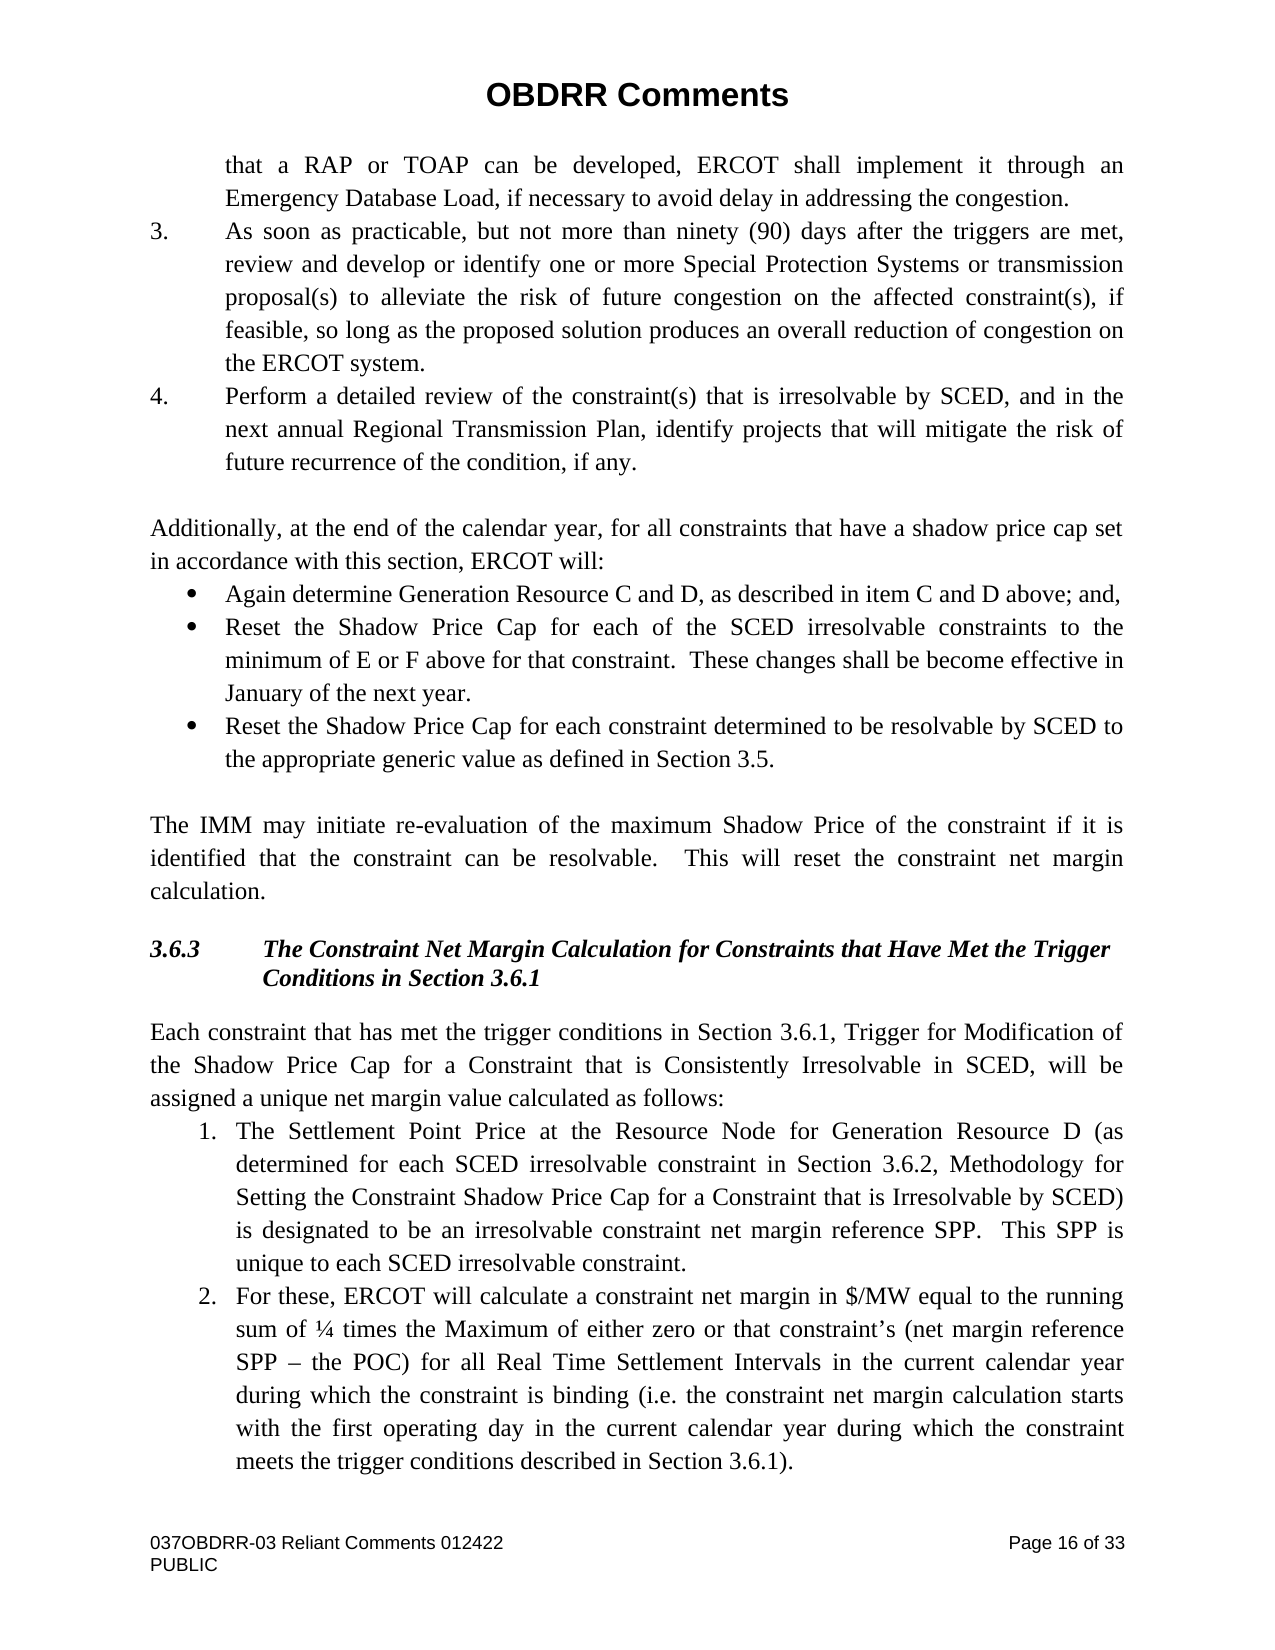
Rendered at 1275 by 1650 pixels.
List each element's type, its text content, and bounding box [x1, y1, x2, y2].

list Again determine Generation Resource C and D, as described in item C and D above; and, [187, 579, 1125, 608]
text 3. As soon as practicable, but not more than ninety (90) days after the triggers are met, review and develop or identify one or more Special Protection Systems or transmission proposal(s) to alleviate the risk of future congestion on the affected constraint(s), if feasible, so long as the proposed solution produces an overall reduction of congestion on the ERCOT system. [150, 216, 1125, 377]
list The Settlement Point Price at the Resource Node for Generation Resource D (as determined for each SCED irresolvable constraint in Section 3.6.2, Methodology for Setting the Constraint Shadow Price Cap for a Constraint that is Irresolvable by SCED) is designated to be an irresolvable constraint net margin reference SPP. This SPP is unique to each SCED irresolvable constraint. [198, 1116, 1125, 1277]
list For these, ERCOT will calculate a constraint net margin in $/MW equal to the running sum of ¼ times the Maximum of either zero or that constraint’s (net margin reference SPP – the POC) for all Real Time Settlement Intervals in the current calendar year during which the constraint is binding (i.e. the constraint net margin calculation starts with the first operating day in the current calendar year during which the constraint meets the trigger conditions described in Section 3.6.1). [198, 1281, 1125, 1475]
text 4. Perform a detailed review of the constraint(s) that is irresolvable by SCED, and in the next annual Regional Transmission Plan, identify projects that will mitigate the risk of future recurrence of the condition, if any. [150, 381, 1125, 476]
list Reset the Shadow Price Cap for each constraint determined to be resolvable by SCED to the appropriate generic value as defined in Section 3.5. [187, 711, 1125, 773]
text 3.6.3 The Constraint Net Margin Calculation for Constraints that Have Met the Trigger Conditions in Section 3.6.1 [150, 934, 1125, 992]
text The IMM may initiate re-evaluation of the maximum Shadow Price of the constraint if it is identified that the constraint can be resolvable. This will reset the constraint net margin calculation. [150, 810, 1125, 905]
text Each constraint that has met the trigger conditions in Section 3.6.1, Trigger for Modification of the Shadow Price Cap for a Constraint that is Consistently Irresolvable in SCED, will be assigned a unique net margin value calculated as follows: [150, 1017, 1125, 1112]
text Additionally, at the end of the calendar year, for all constraints that have a shadow price cap set in accordance with this section, ERCOT will: [150, 513, 1125, 575]
list Reset the Shadow Price Cap for each of the SCED irresolvable constraints to the minimum of E or F above for that constraint. These changes shall be become effective in January of the next year. [187, 612, 1125, 707]
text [150, 150, 1125, 212]
